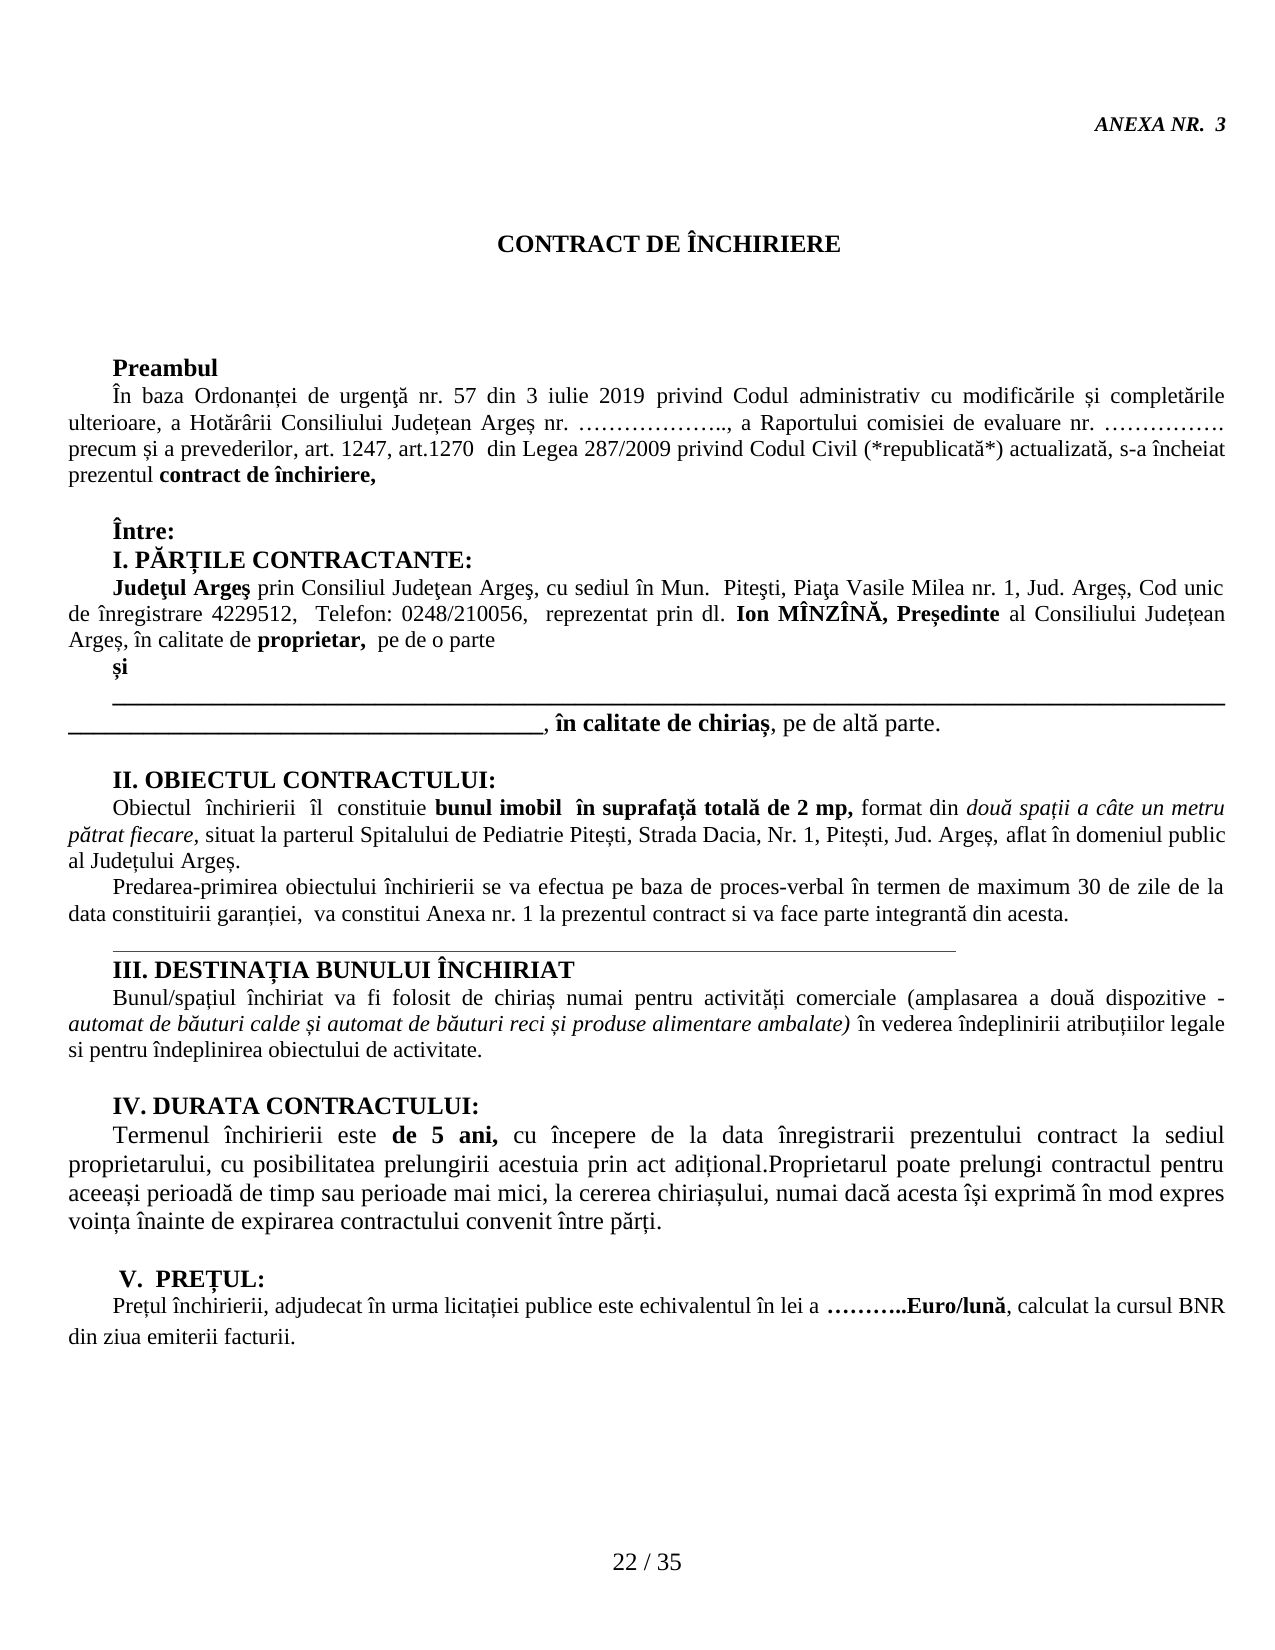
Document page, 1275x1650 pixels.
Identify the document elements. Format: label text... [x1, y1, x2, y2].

text și [68, 653, 1226, 679]
text Predarea-primirea obiectului închirierii se va efectua pe baza de proces-verbal în termen de maximum 30 de zile de la data constituirii garanției, va constitui Anexa nr. 1 la prezentul contract si va face parte integrantă din acesta. [68, 873, 1226, 926]
text În baza Ordonanței de urgenţă nr. 57 din 3 iulie 2019 privind Codul administrativ cu modificările și completările ulterioare, a Hotărârii Consiliului Județean Argeș nr. ……………….., a Raportului comisiei de evaluare nr. ……………. precum și a prevederilor, art. 1247, art.1270 din Legea 287/2009 privind Codul Civil (*republicată*) actualizată, s-a încheiat prezentul contract de închiriere, [68, 382, 1226, 488]
text Prețul închirierii, adjudecat în urma licitației publice este echivalentul în lei a ………..Euro/lună, calculat la cursul BNR din ziua emiterii facturii. [68, 1293, 1226, 1349]
text I. PĂRȚILE CONTRACTANTE: [68, 545, 1226, 574]
text II. OBIECTUL CONTRACTULUI: [68, 766, 1226, 794]
text Preambul [68, 353, 1226, 382]
text Termenul închirierii este de 5 ani, cu începere de la data înregistrarii prezentului contract la sediul proprietarului, cu posibilitatea prelungirii acestuia prin act adițional.Proprietarul poate prelungi contractul pentru aceeași perioadă de timp sau perioade mai mici, la cererea chiriașului, numai dacă acesta își exprimă în mod expres voința înainte de expirarea contractului convenit între părți. [68, 1120, 1226, 1235]
text III. DESTINAȚIA BUNULUI ÎNCHIRIAT [68, 955, 1226, 983]
subtitle ANEXA NR. 3 [112, 112, 1226, 136]
text Obiectul închirierii îl constituie bunul imobil în suprafață totală de 2 mp, format din două spații a câte un metru pătrat fiecare, situat la parterul Spitalului de Pediatrie Pitești, Strada Dacia, Nr. 1, Pitești, Jud. Argeș, aflat în domeniul public al Județului Argeș. [68, 794, 1226, 873]
text Judeţul Argeş prin Consiliul Judeţean Argeş, cu sediul în Mun. Piteşti, Piaţa Vasile Milea nr. 1, Jud. Argeș, Cod unic de înregistrare 4229512, Telefon: 0248/210056, reprezentat prin dl. Ion MÎNZÎNĂ, Președinte al Consiliului Județean Argeș, în calitate de proprietar, pe de o parte [68, 574, 1226, 653]
text IV. DURATA CONTRACTULUI: [68, 1091, 1226, 1120]
text _______________________________________________________________________________________________________________________________, în calitate de chiriaș, pe de altă parte. [68, 679, 1226, 737]
text Bunul/spațiul închiriat va fi folosit de chiriaș numai pentru activități comerciale (amplasarea a două dispozitive - automat de băuturi calde și automat de băuturi reci și produse alimentare ambalate) în vederea îndeplinirii atribuțiilor legale si pentru îndeplinirea obiectului de activitate. [68, 983, 1226, 1063]
text CONTRACT DE ÎNCHIRIERE [112, 229, 1226, 258]
text Între: [68, 516, 1226, 545]
text V. PREȚUL: [68, 1264, 1226, 1293]
